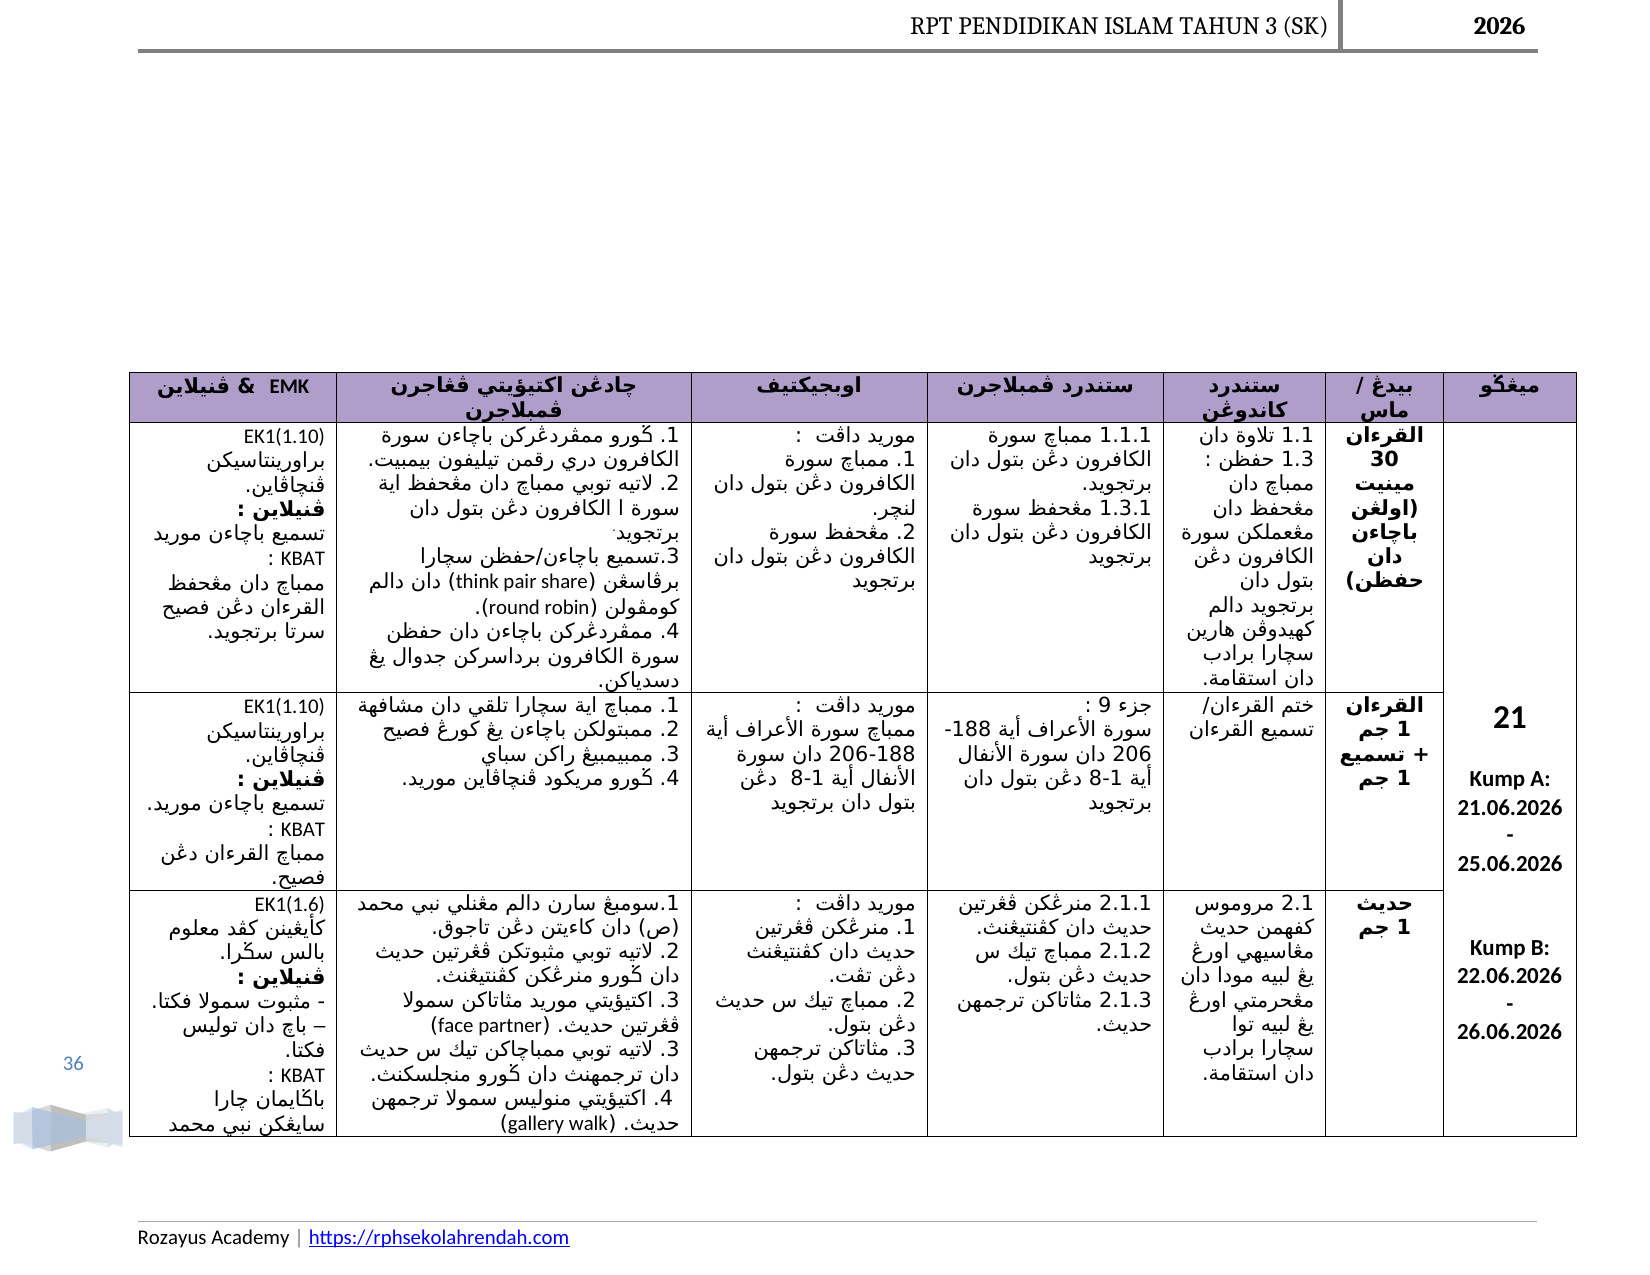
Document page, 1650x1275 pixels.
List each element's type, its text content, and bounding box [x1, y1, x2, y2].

table_cell 21 Kump A: 21.06.2026-25.06.2026 Kump B: 22.06.2026-26.06.2026 [1444, 423, 1576, 1136]
table_cell القرءان 30 مينيت (اولڠن باچاءن دان حفظن) [1326, 423, 1443, 692]
table_cell جزء 9 : سورة الأعراف أية 188-206 دان سورة الأنفال أية 1-8 دڠن بتول دان برتجويد [928, 693, 1163, 890]
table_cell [337, 891, 691, 1136]
table_cell 1. ݢورو ممڤردڠركن باچاءن سورة الكافرون دري رقمن تيليفون بيمبيت. 2. لاتيه توبي ممباچ دان مڠحفظ اية سورة ا الكافرون دڠن بتول دان برتجويد. 3.تسميع باچاءن/حفظن سچارا برڤاسڠن (think pair share) دان دالم كومڤولن (round robin). 4. ممڤردڠركن باچاءن دان حفظن سورة الكافرون برداسركن جدوال يڠ دسدياكن. [337, 423, 691, 692]
table_header ستندرد كاندوڠن [1164, 373, 1325, 422]
table_cell القرءان 1 جم + تسميع 1 جم [1326, 693, 1443, 890]
table_cell ختم القرءان/ تسميع القرءان [1164, 693, 1325, 890]
table_cell 1.1.1 ممباچ سورة الكافرون دڠن بتول دان برتجويد. 1.3.1 مڠحفظ سورة الكافرون دڠن بتول دان برتجويد [928, 423, 1163, 692]
table_header اوبجيكتيف [692, 373, 927, 422]
table_header EMK & ڤنيلاين [130, 373, 336, 422]
table_header بيدڠ / ماس [1326, 373, 1443, 422]
table_cell موريد داڤت : ممباچ سورة الأعراف أية 188-206 دان سورة الأنفال أية 1-8 دڠن بتول دان برتجويد [692, 693, 927, 890]
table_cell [130, 891, 336, 1136]
table_cell 1. ممباچ اية سچارا تلقي دان مشافهة 2. ممبتولكن باچاءن يڠ كورڠ فصيح 3. ممبيمبيڠ راكن سباي 4. ݢورو مريكود ڤنچاڤاين موريد. [337, 693, 691, 890]
table_header ميڠݢو [1444, 373, 1576, 422]
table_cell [692, 891, 927, 1136]
table_header چادڠن اكتيؤيتي ڤڠاجرن ڤمبلاجرن [337, 373, 691, 422]
table_cell 1.1 تلاوة دان 1.3 حفظن : ممباچ دان مڠحفظ دان مڠعملكن سورة الكافرون دڠن بتول دان برتجويد دالم كهيدوڤن هارين سچارا برادب دان استقامة. [1164, 423, 1325, 692]
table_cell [1164, 891, 1325, 1136]
table_header ستندرد ڤمبلاجرن [928, 373, 1163, 422]
table_cell حديث 1 جم [1326, 891, 1443, 1136]
table_cell EK1(1.10) براورينتاسيكن ڤنچاڤاين. ڤنيلاين : تسميع باچاءن موريد. KBAT : ممباچ القرءان دڠن فصيح. [130, 693, 336, 890]
table_cell موريد داڤت : 1. ممباچ سورة الكافرون دڠن بتول دان لنچر. 2. مڠحفظ سورة الكافرون دڠن بتول دان برتجويد [692, 423, 927, 692]
table_cell EK1(1.10) براورينتاسيكن ڤنچاڤاين. ڤنيلاين : تسميع باچاءن موريد KBAT : ممباچ دان مڠحفظ القرءان دڠن فصيح سرتا برتجويد. [130, 423, 336, 692]
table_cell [928, 891, 1163, 1136]
